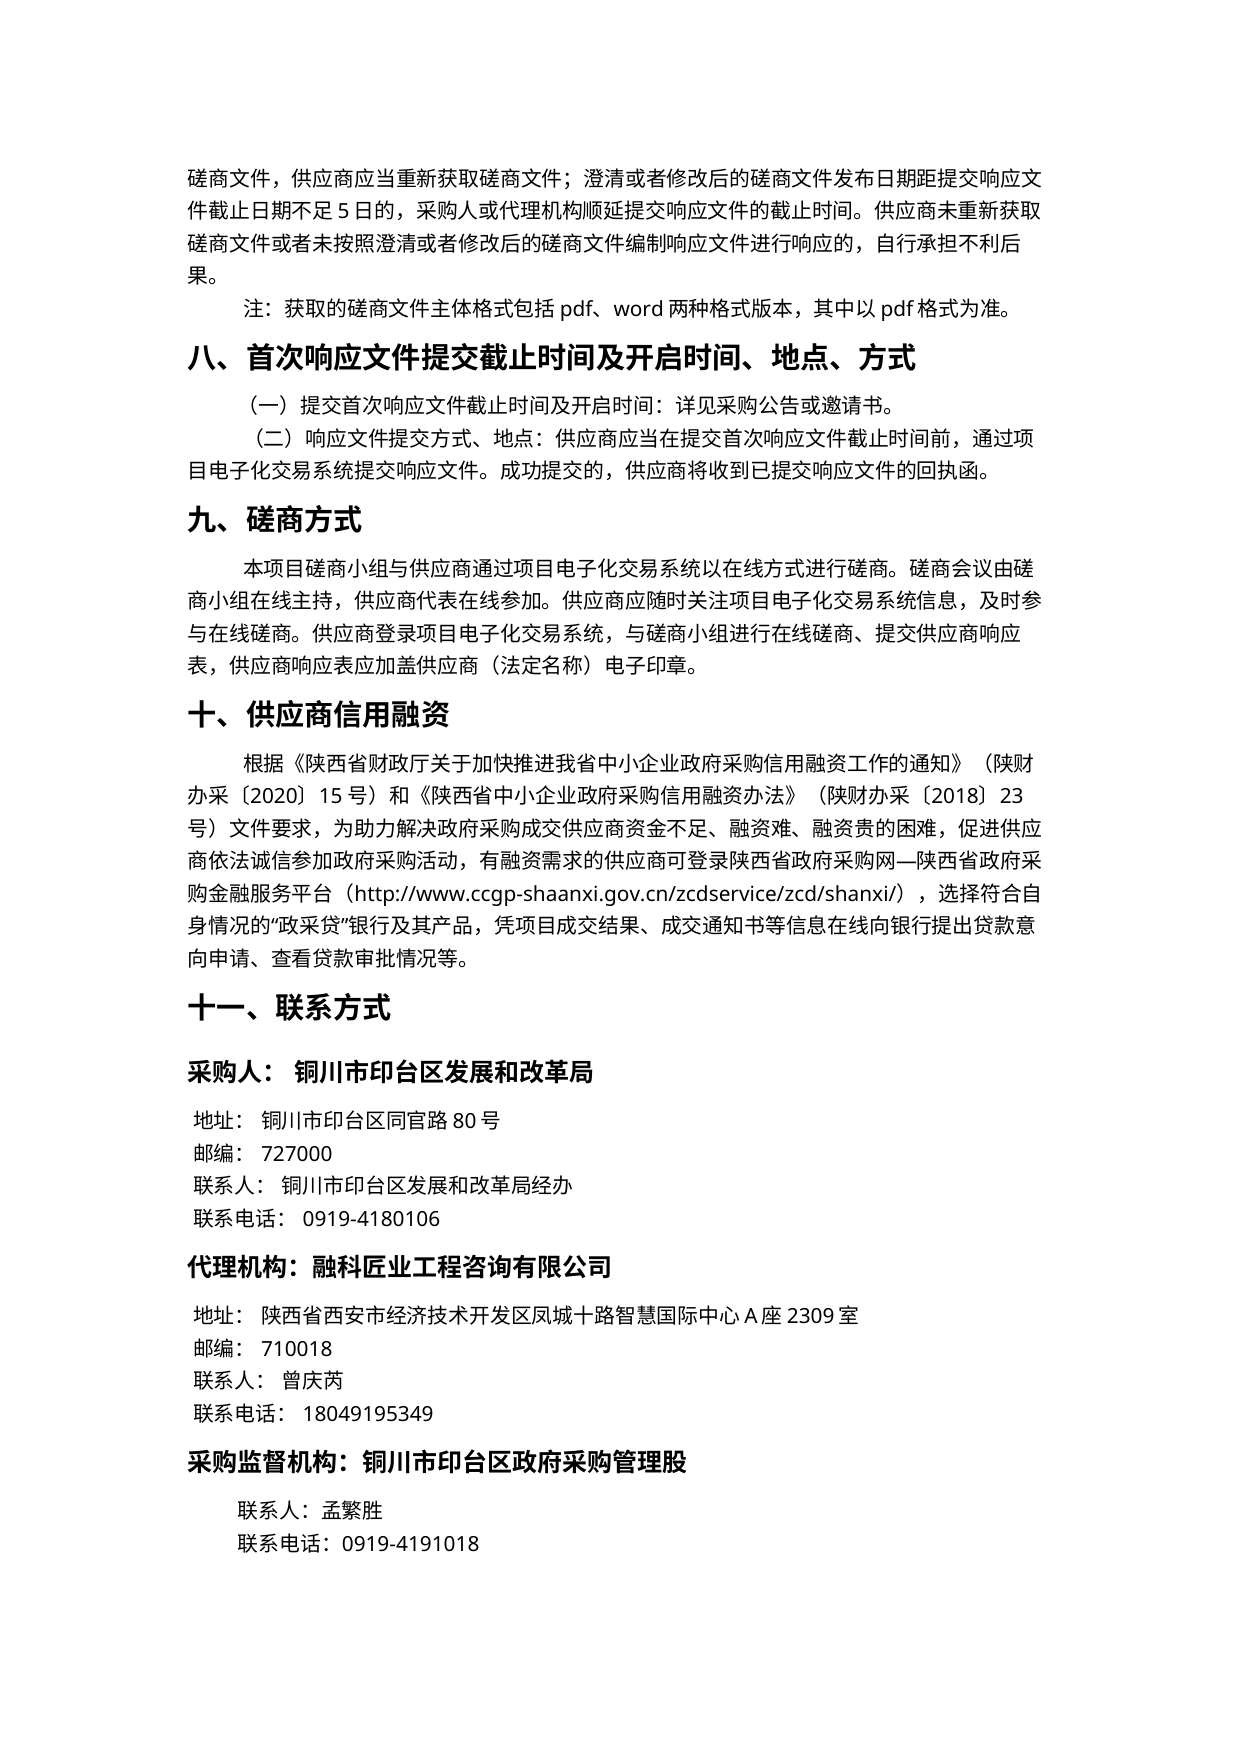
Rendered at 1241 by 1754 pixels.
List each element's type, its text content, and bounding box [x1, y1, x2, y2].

text 十一、联系方式 [187, 974, 1053, 1039]
text 联系人： 铜川市印台区发展和改革局经办 [187, 1169, 1053, 1202]
text （二）响应文件提交方式、地点：供应商应当在提交首次响应文件截止时间前，通过项目电子化交易系统提交响应文件。成功提交的，供应商将收到已提交响应文件的回执函。 [187, 422, 1053, 487]
text （一）提交首次响应文件截止时间及开启时间：详见采购公告或邀请书。 [187, 389, 1053, 422]
text 邮编： 727000 [187, 1137, 1053, 1169]
text 地址： 铜川市印台区同官路80号 [187, 1104, 1053, 1137]
text 地址： 陕西省西安市经济技术开发区凤城十路智慧国际中心A座2309室 [187, 1299, 1053, 1332]
text 联系电话： 0919-4180106 [187, 1202, 1053, 1234]
text 本项目磋商小组与供应商通过项目电子化交易系统以在线方式进行磋商。磋商会议由磋商小组在线主持，供应商代表在线参加。供应商应随时关注项目电子化交易系统信息，及时参与在线磋商。供应商登录项目电子化交易系统，与磋商小组进行在线磋商、提交供应商响应表，供应商响应表应加盖供应商（法定名称）电子印章。 [187, 552, 1053, 682]
text 八、首次响应文件提交截止时间及开启时间、地点、方式 [187, 324, 1053, 389]
text 十、供应商信用融资 [187, 682, 1053, 747]
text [187, 162, 1053, 292]
text 联系人：孟繁胜 [187, 1494, 1053, 1527]
text 代理机构：融科匠业工程咨询有限公司 [187, 1234, 1053, 1299]
text 注：获取的磋商文件主体格式包括pdf、word两种格式版本，其中以pdf格式为准。 [187, 292, 1053, 324]
text 采购监督机构：铜川市印台区政府采购管理股 [187, 1429, 1053, 1494]
text 根据《陕西省财政厅关于加快推进我省中小企业政府采购信用融资工作的通知》（陕财办采〔2020〕15 号）和《陕西省中小企业政府采购信用融资办法》（陕财办采〔2018〕23 号）文件要求，为助力解决政府采购成交供应商资金不足、融资难、融资贵的困难，促进供应商依法诚信参加政府采购活动，有融资需求的供应商可登录陕西省政府采购网—陕西省政府采购金融服务平台（http://www.ccgp-shaanxi.gov.cn/zcdservice/zcd/shanxi/），选择符合自身情况的“政采贷”银行及其产品，凭项目成交结果、成交通知书等信息在线向银行提出贷款意向申请、查看贷款审批情况等。 [187, 747, 1053, 974]
text 采购人： 铜川市印台区发展和改革局 [187, 1039, 1053, 1104]
text 邮编： 710018 [187, 1332, 1053, 1364]
text 联系人： 曾庆芮 [187, 1364, 1053, 1397]
text 九、磋商方式 [187, 487, 1053, 552]
text 联系电话：0919-4191018 [187, 1527, 1053, 1559]
text 联系电话： 18049195349 [187, 1397, 1053, 1429]
